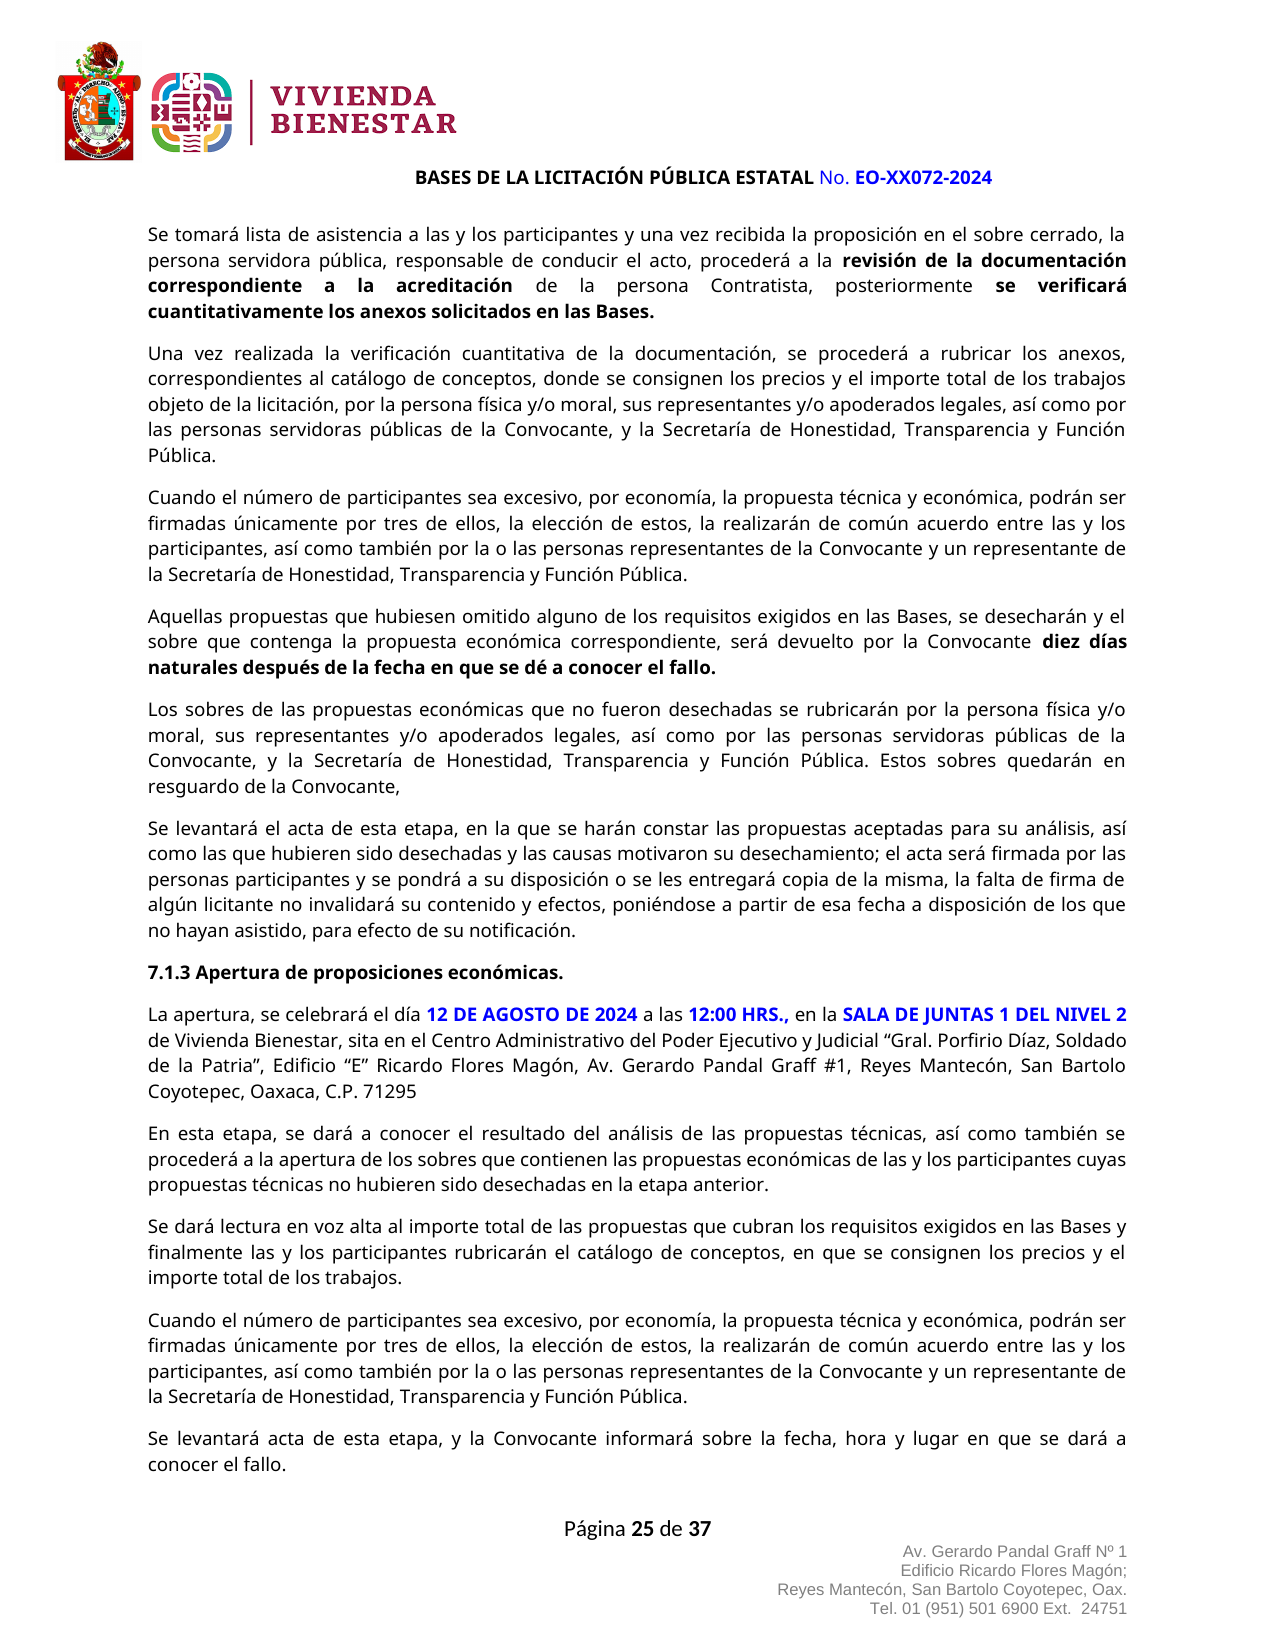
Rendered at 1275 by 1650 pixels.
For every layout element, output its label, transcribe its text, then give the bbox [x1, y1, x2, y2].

text Cuando el número de participantes sea excesivo, por economía, la propuesta técnica y económica, podrán ser firmadas únicamente por tres de ellos, la elección de estos, la realizarán de común acuerdo entre las y los participantes, así como también por la o las personas representantes de la Convocante y un representante de la Secretaría de Honestidad, Transparencia y Función Pública. [148, 484, 1127, 587]
text Los sobres de las propuestas económicas que no fueron desechadas se rubricarán por la persona física y/o moral, sus representantes y/o apoderados legales, así como por las personas servidoras públicas de la Convocante, y la Secretaría de Honestidad, Transparencia y Función Pública. Estos sobres quedarán en resguardo de la Convocante, [148, 696, 1127, 798]
text Se tomará lista de asistencia a las y los participantes y una vez recibida la proposición en el sobre cerrado, la persona servidora pública, responsable de conducir el acto, procederá a la revisión de la documentación correspondiente a la acreditación de la persona Contratista, posteriormente se verificará cuantitativamente los anexos solicitados en las Bases. [148, 221, 1127, 323]
text En esta etapa, se dará a conocer el resultado del análisis de las propuestas técnicas, así como también se procederá a la apertura de los sobres que contienen las propuestas económicas de las y los participantes cuyas propuestas técnicas no hubieren sido desechadas en la etapa anterior. [148, 1120, 1127, 1197]
text Se levantará el acta de esta etapa, en la que se harán constar las propuestas aceptadas para su análisis, así como las que hubieren sido desechadas y las causas motivaron su desechamiento; el acta será firmada por las personas participantes y se pondrá a su disposición o se les entregará copia de la misma, la falta de firma de algún licitante no invalidará su contenido y efectos, poniéndose a partir de esa fecha a disposición de los que no hayan asistido, para efecto de su notificación. [148, 815, 1127, 943]
text 7.1.3 Apertura de proposiciones económicas. [148, 959, 1127, 985]
text Se levantará acta de esta etapa, y la Convocante informará sobre la fecha, hora y lugar en que se dará a conocer el fallo. [148, 1426, 1127, 1477]
text Cuando el número de participantes sea excesivo, por economía, la propuesta técnica y económica, podrán ser firmadas únicamente por tres de ellos, la elección de estos, la realizarán de común acuerdo entre las y los participantes, así como también por la o las personas representantes de la Convocante y un representante de la Secretaría de Honestidad, Transparencia y Función Pública. [148, 1307, 1127, 1409]
text La apertura, se celebrará el día 12 DE AGOSTO DE 2024 a las 12:00 HRS., en la SALA DE JUNTAS 1 DEL NIVEL 2 de Vivienda Bienestar, sita en el Centro Administrativo del Poder Ejecutivo y Judicial “Gral. Porfirio Díaz, Soldado de la Patria”, Edificio “E” Ricardo Flores Magón, Av. Gerardo Pandal Graff #1, Reyes Mantecón, San Bartolo Coyotepec, Oaxaca, C.P. 71295 [148, 1002, 1127, 1104]
text Aquellas propuestas que hubiesen omitido alguno de los requisitos exigidos en las Bases, se desecharán y el sobre que contenga la propuesta económica correspondiente, será devuelto por la Convocante diez días naturales después de la fecha en que se dé a conocer el fallo. [148, 603, 1127, 680]
picture [147, 64, 473, 161]
picture [55, 41, 143, 163]
text Una vez realizada la verificación cuantitativa de la documentación, se procederá a rubricar los anexos, correspondientes al catálogo de conceptos, donde se consignen los precios y el importe total de los trabajos objeto de la licitación, por la persona física y/o moral, sus representantes y/o apoderados legales, así como por las personas servidoras públicas de la Convocante, y la Secretaría de Honestidad, Transparencia y Función Pública. [148, 340, 1127, 468]
text Se dará lectura en voz alta al importe total de las propuestas que cubran los requisitos exigidos en las Bases y finalmente las y los participantes rubricarán el catálogo de conceptos, en que se consignen los precios y el importe total de los trabajos. [148, 1214, 1127, 1290]
